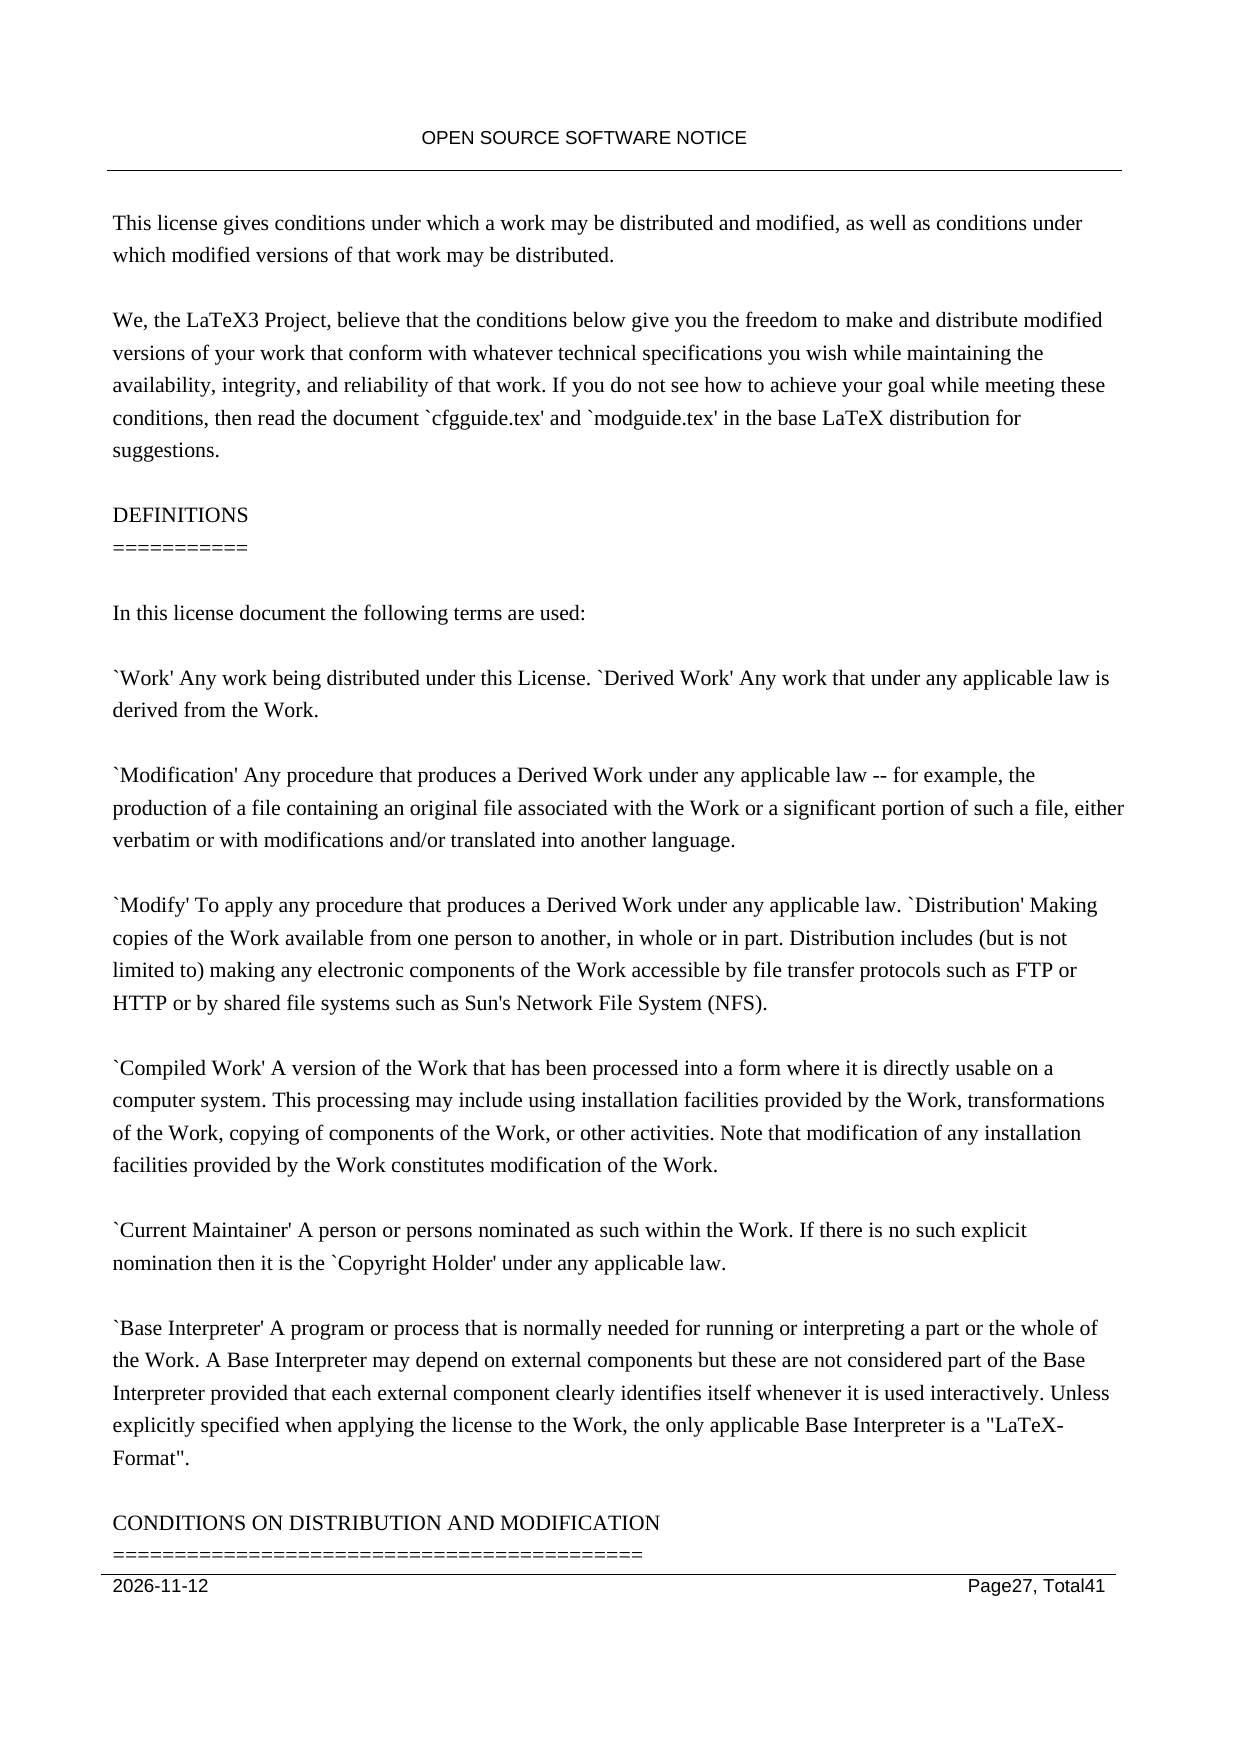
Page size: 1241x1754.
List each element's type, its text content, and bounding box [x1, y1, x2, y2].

text In this license document the following terms are used: [112, 596, 1128, 629]
text `Base Interpreter' A program or process that is normally needed for running or interpreting a part or the whole of the Work. A Base Interpreter may depend on external components but these are not considered part of the Base Interpreter provided that each external component clearly identifies itself whenever it is used interactively. Unless explicitly specified when applying the license to the Work, the only applicable Base Interpreter is a "LaTeX-Format". [112, 1311, 1128, 1474]
text `Modify' To apply any procedure that produces a Derived Work under any applicable law. `Distribution' Making copies of the Work available from one person to another, in whole or in part. Distribution includes (but is not limited to) making any electronic components of the Work accessible by file transfer protocols such as FTP or HTTP or by shared file systems such as Sun's Network File System (NFS). [112, 889, 1128, 1019]
text `Work' Any work being distributed under this License. `Derived Work' Any work that under any applicable law is derived from the Work. [112, 661, 1128, 726]
text We, the LaTeX3 Project, believe that the conditions below give you the freedom to make and distribute modified versions of your work that conform with whatever technical specifications you wish while maintaining the availability, integrity, and reliability of that work. If you do not see how to achieve your goal while meeting these conditions, then read the document `cfgguide.tex' and `modguide.tex' in the base LaTeX distribution for suggestions. [112, 304, 1128, 466]
text =========== [112, 531, 1128, 564]
text `Modification' Any procedure that produces a Derived Work under any applicable law -- for example, the production of a file containing an original file associated with the Work or a significant portion of such a file, either verbatim or with modifications and/or translated into another language. [112, 759, 1128, 856]
text DEFINITIONS [112, 499, 1128, 531]
text `Compiled Work' A version of the Work that has been processed into a form where it is directly usable on a computer system. This processing may include using installation facilities provided by the Work, transformations of the Work, copying of components of the Work, or other activities. Note that modification of any installation facilities provided by the Work constitutes modification of the Work. [112, 1051, 1128, 1181]
text =========================================== [112, 1539, 1128, 1571]
text This license gives conditions under which a work may be distributed and modified, as well as conditions under which modified versions of that work may be distributed. [112, 206, 1128, 271]
text CONDITIONS ON DISTRIBUTION AND MODIFICATION [112, 1506, 1128, 1539]
text `Current Maintainer' A person or persons nominated as such within the Work. If there is no such explicit nomination then it is the `Copyright Holder' under any applicable law. [112, 1214, 1128, 1279]
